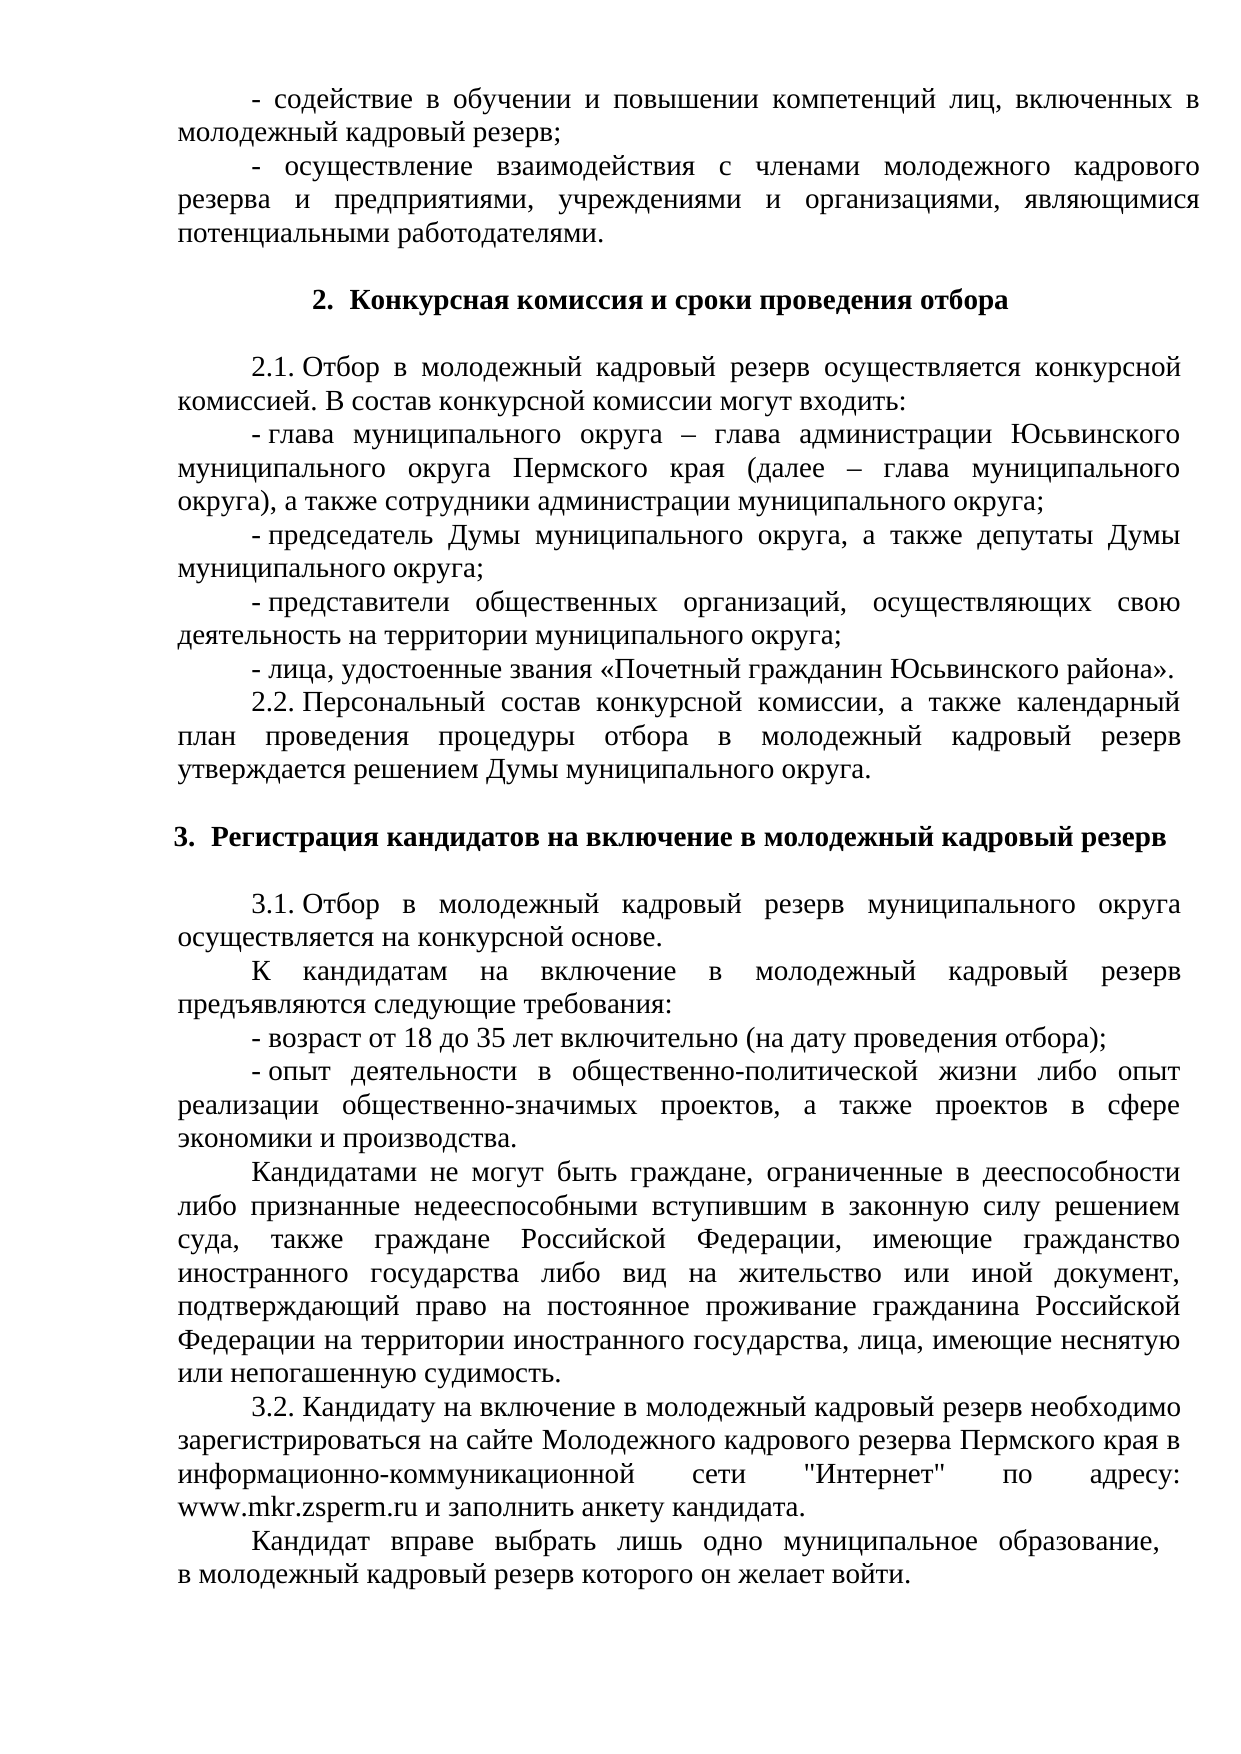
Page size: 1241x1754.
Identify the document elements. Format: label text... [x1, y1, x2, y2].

list Регистрация кандидатов на включение в молодежный кадровый резерв [140, 819, 1200, 852]
text Кандидат вправе выбрать лишь одно муниципальное образование, в молодежный кадровый резерв которого он желает войти. [177, 1523, 1181, 1590]
text - осуществление взаимодействия с членами молодежного кадрового резерва и предприятиями, учреждениями и организациями, являющимися потенциальными работодателями. [177, 148, 1201, 248]
text - содействие в обучении и повышении компетенций лиц, включенных в молодежный кадровый резерв; [177, 81, 1201, 148]
text К кандидатам на включение в молодежный кадровый резерв предъявляются следующие требования: [177, 953, 1181, 1020]
text 2.2. Персональный состав конкурсной комиссии, а также календарный план проведения процедуры отбора в молодежный кадровый резерв утверждается решением Думы муниципального округа. [177, 684, 1181, 785]
text 3.2. Кандидату на включение в молодежный кадровый резерв необходимо зарегистрироваться на сайте Молодежного кадрового резерва Пермского края в информационно-коммуникационной сети "Интернет" по адресу: www.mkr.zsperm.ru и заполнить анкету кандидата. [177, 1389, 1181, 1523]
text - глава муниципального округа – глава администрации Юсьвинского муниципального округа Пермского края (далее – глава муниципального округа), а также сотрудники администрации муниципального округа; [177, 416, 1181, 517]
text - председатель Думы муниципального округа, а также депутаты Думы муниципального округа; [177, 517, 1181, 584]
list Конкурсная комиссия и сроки проведения отбора [140, 282, 1181, 316]
text 2.1. Отбор в молодежный кадровый резерв осуществляется конкурсной комиссией. В состав конкурсной комиссии могут входить: [177, 349, 1181, 416]
text - возраст от 18 до 35 лет включительно (на дату проведения отбора); [177, 1020, 1181, 1053]
text - представители общественных организаций, осуществляющих свою деятельность на территории муниципального округа; [177, 584, 1181, 651]
text - опыт деятельности в общественно-политической жизни либо опыт реализации общественно-значимых проектов, а также проектов в сфере экономики и производства. [177, 1053, 1181, 1154]
text 3.1. Отбор в молодежный кадровый резерв муниципального округа осуществляется на конкурсной основе. [177, 886, 1181, 953]
text Кандидатами не могут быть граждане, ограниченные в дееспособности либо признанные недееспособными вступившим в законную силу решением суда, также граждане Российской Федерации, имеющие гражданство иностранного государства либо вид на жительство или иной документ, подтверждающий право на постоянное проживание гражданина Российской Федерации на территории иностранного государства, лица, имеющие неснятую или непогашенную судимость. [177, 1154, 1181, 1389]
text - лица, удостоенные звания «Почетный гражданин Юсьвинского района». [177, 651, 1181, 684]
